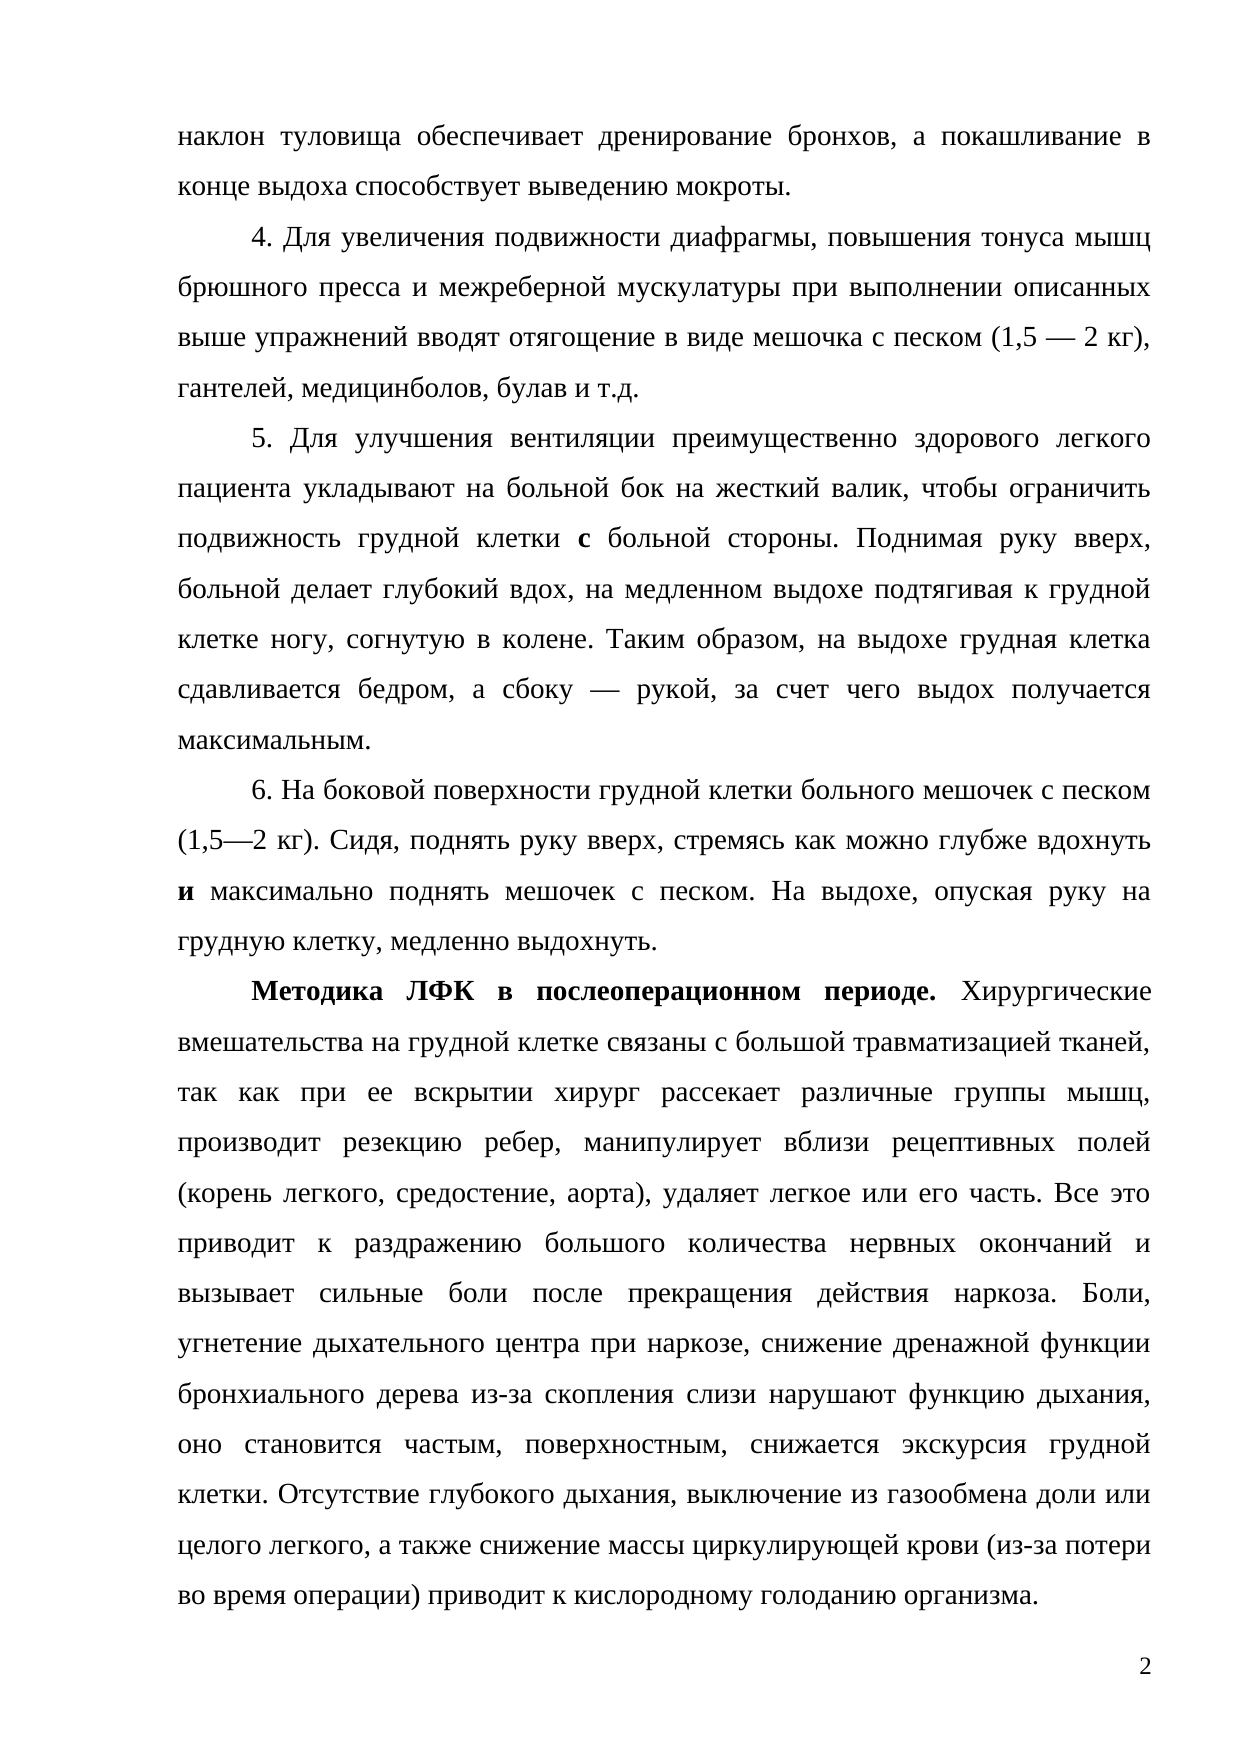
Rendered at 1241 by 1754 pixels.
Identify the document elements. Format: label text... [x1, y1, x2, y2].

text Методика ЛФК в послеоперационном периоде. Хирургические вмешательства на грудной клетке связаны с большой травматизацией тканей, так как при ее вскрытии хирург рассекает различные группы мышц, производит резекцию ребер, манипулирует вблизи рецептивных полей (корень легкого, средостение, аорта), удаляет легкое или его часть. Все это приводит к раздражению большого количества нервных окончаний и вызывает сильные боли после прекращения действия наркоза. Боли, угнетение дыхательного центра при наркозе, снижение дренажной функции бронхиального дерева из-за скопления слизи нарушают функцию дыхания, оно становится частым, поверхностным, снижается экскурсия грудной клетки. Отсутствие глубокого дыхания, выключение из газообмена доли или целого легкого, а также снижение массы циркулирующей крови (из-за потери во время операции) приводит к кислородному голоданию организма. [177, 973, 1152, 1611]
text 6. На боковой поверхности грудной клетки больного мешочек с песком (1,5—2 кг). Сидя, поднять руку вверх, стремясь как можно глубже вдохнуть и максимально поднять мешочек с песком. На выдохе, опуская руку на грудную клетку, медленно выдохнуть. [177, 772, 1152, 957]
text 5. Для улучшения вентиляции преимущественно здорового легкого пациента укладывают на больной бок на жесткий валик, чтобы ограничить подвижность грудной клетки с больной стороны. Поднимая руку вверх, больной делает глубокий вдох, на медленном выдохе подтягивая к грудной клетке ногу, согнутую в колене. Таким образом, на выдохе грудная клетка сдавливается бедром, а сбоку — рукой, за счет чего выдох получается максимальным. [177, 420, 1152, 755]
text 4. Для увеличения подвижности диафрагмы, повышения тонуса мышц брюшного пресса и межреберной мускулатуры при выполнении описанных выше упражнений вводят отягощение в виде мешочка с песком (1,5 — 2 кг), гантелей, медицинболов, булав и т.д. [177, 219, 1152, 403]
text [177, 118, 1152, 202]
